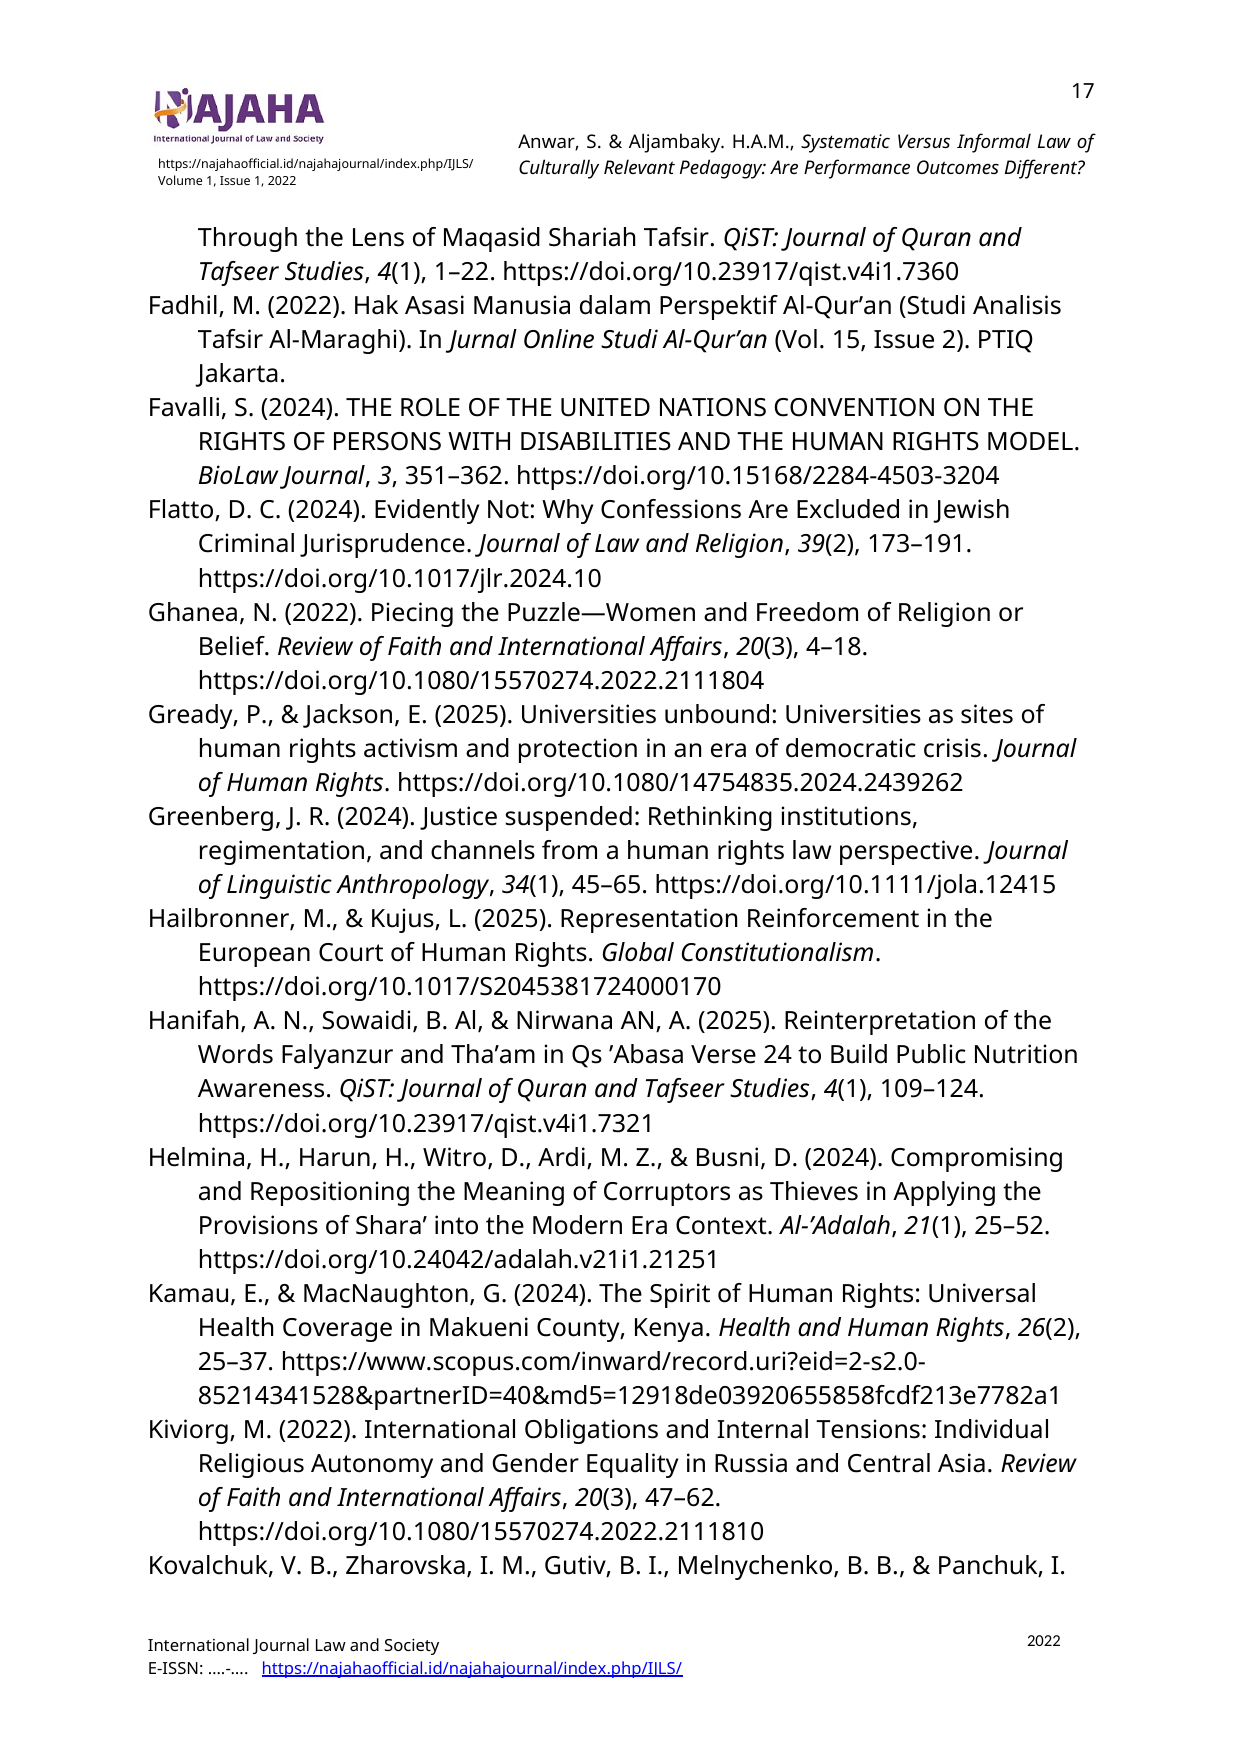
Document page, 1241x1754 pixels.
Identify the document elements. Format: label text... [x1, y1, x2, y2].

text Flatto, D. C. (2024). Evidently Not: Why Confessions Are Excluded in Jewish Criminal Jurisprudence. Journal of Law and Religion, 39(2), 173–191. https://doi.org/10.1017/jlr.2024.10 [148, 492, 1092, 594]
text Gready, P., & Jackson, E. (2025). Universities unbound: Universities as sites of human rights activism and protection in an era of democratic crisis. Journal of Human Rights. https://doi.org/10.1080/14754835.2024.2439262 [148, 696, 1092, 799]
text Ghanea, N. (2022). Piecing the Puzzle—Women and Freedom of Religion or Belief. Review of Faith and International Affairs, 20(3), 4–18. https://doi.org/10.1080/15570274.2022.2111804 [148, 594, 1092, 696]
text Hanifah, A. N., Sowaidi, B. Al, & Nirwana AN, A. (2025). Reinterpretation of the Words Falyanzur and Tha’am in Qs ’Abasa Verse 24 to Build Public Nutrition Awareness. QiST: Journal of Quran and Tafseer Studies, 4(1), 109–124. https://doi.org/10.23917/qist.v4i1.7321 [148, 1003, 1092, 1139]
text Hailbronner, M., & Kujus, L. (2025). Representation Reinforcement in the European Court of Human Rights. Global Constitutionalism. https://doi.org/10.1017/S2045381724000170 [148, 901, 1092, 1003]
picture [147, 75, 328, 158]
text Kiviorg, M. (2022). International Obligations and Internal Tensions: Individual Religious Autonomy and Gender Equality in Russia and Central Asia. Review of Faith and International Affairs, 20(3), 47–62. https://doi.org/10.1080/15570274.2022.2111810 [148, 1412, 1092, 1548]
text Helmina, H., Harun, H., Witro, D., Ardi, M. Z., & Busni, D. (2024). Compromising and Repositioning the Meaning of Corruptors as Thieves in Applying the Provisions of Shara’ into the Modern Era Context. Al-’Adalah, 21(1), 25–52. https://doi.org/10.24042/adalah.v21i1.21251 [148, 1139, 1092, 1276]
text Greenberg, J. R. (2024). Justice suspended: Rethinking institutions, regimentation, and channels from a human rights law perspective. Journal of Linguistic Anthropology, 34(1), 45–65. https://doi.org/10.1111/jola.12415 [148, 799, 1092, 901]
text Favalli, S. (2024). THE ROLE OF THE UNITED NATIONS CONVENTION ON THE RIGHTS OF PERSONS WITH DISABILITIES AND THE HUMAN RIGHTS MODEL. BioLaw Journal, 3, 351–362. https://doi.org/10.15168/2284-4503-3204 [148, 390, 1092, 492]
text Fadhil, M. (2022). Hak Asasi Manusia dalam Perspektif Al-Qur’an (Studi Analisis Tafsir Al-Maraghi). In Jurnal Online Studi Al-Qur’an (Vol. 15, Issue 2). PTIQ Jakarta. [148, 288, 1092, 390]
text Kamau, E., & MacNaughton, G. (2024). The Spirit of Human Rights: Universal Health Coverage in Makueni County, Kenya. Health and Human Rights, 26(2), 25–37. https://www.scopus.com/inward/record.uri?eid=2-s2.0-85214341528&partnerID=40&md5=12918de03920655858fcdf213e7782a1 [148, 1276, 1092, 1412]
